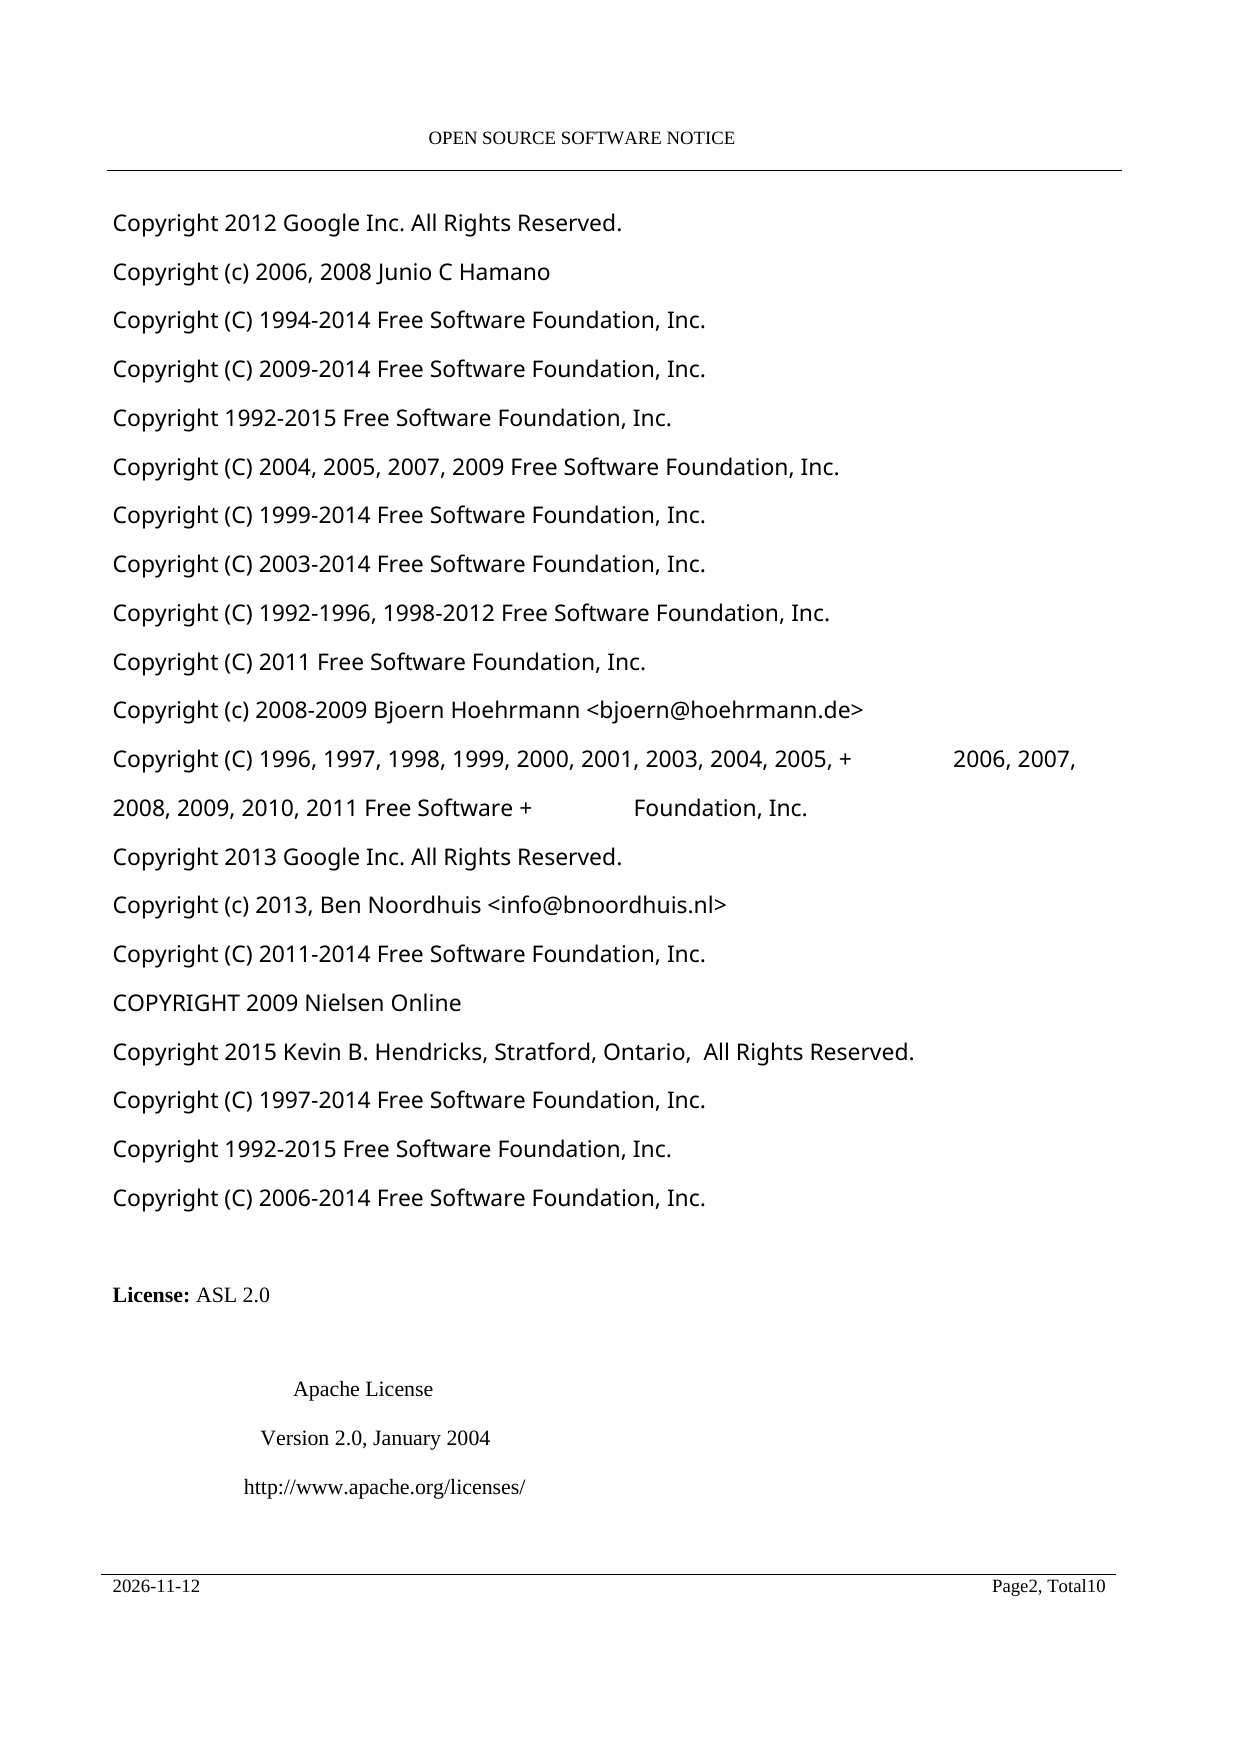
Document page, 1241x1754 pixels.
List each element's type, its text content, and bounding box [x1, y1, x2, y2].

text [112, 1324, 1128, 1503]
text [112, 206, 1128, 1263]
text License: ASL 2.0 [112, 1279, 1128, 1311]
